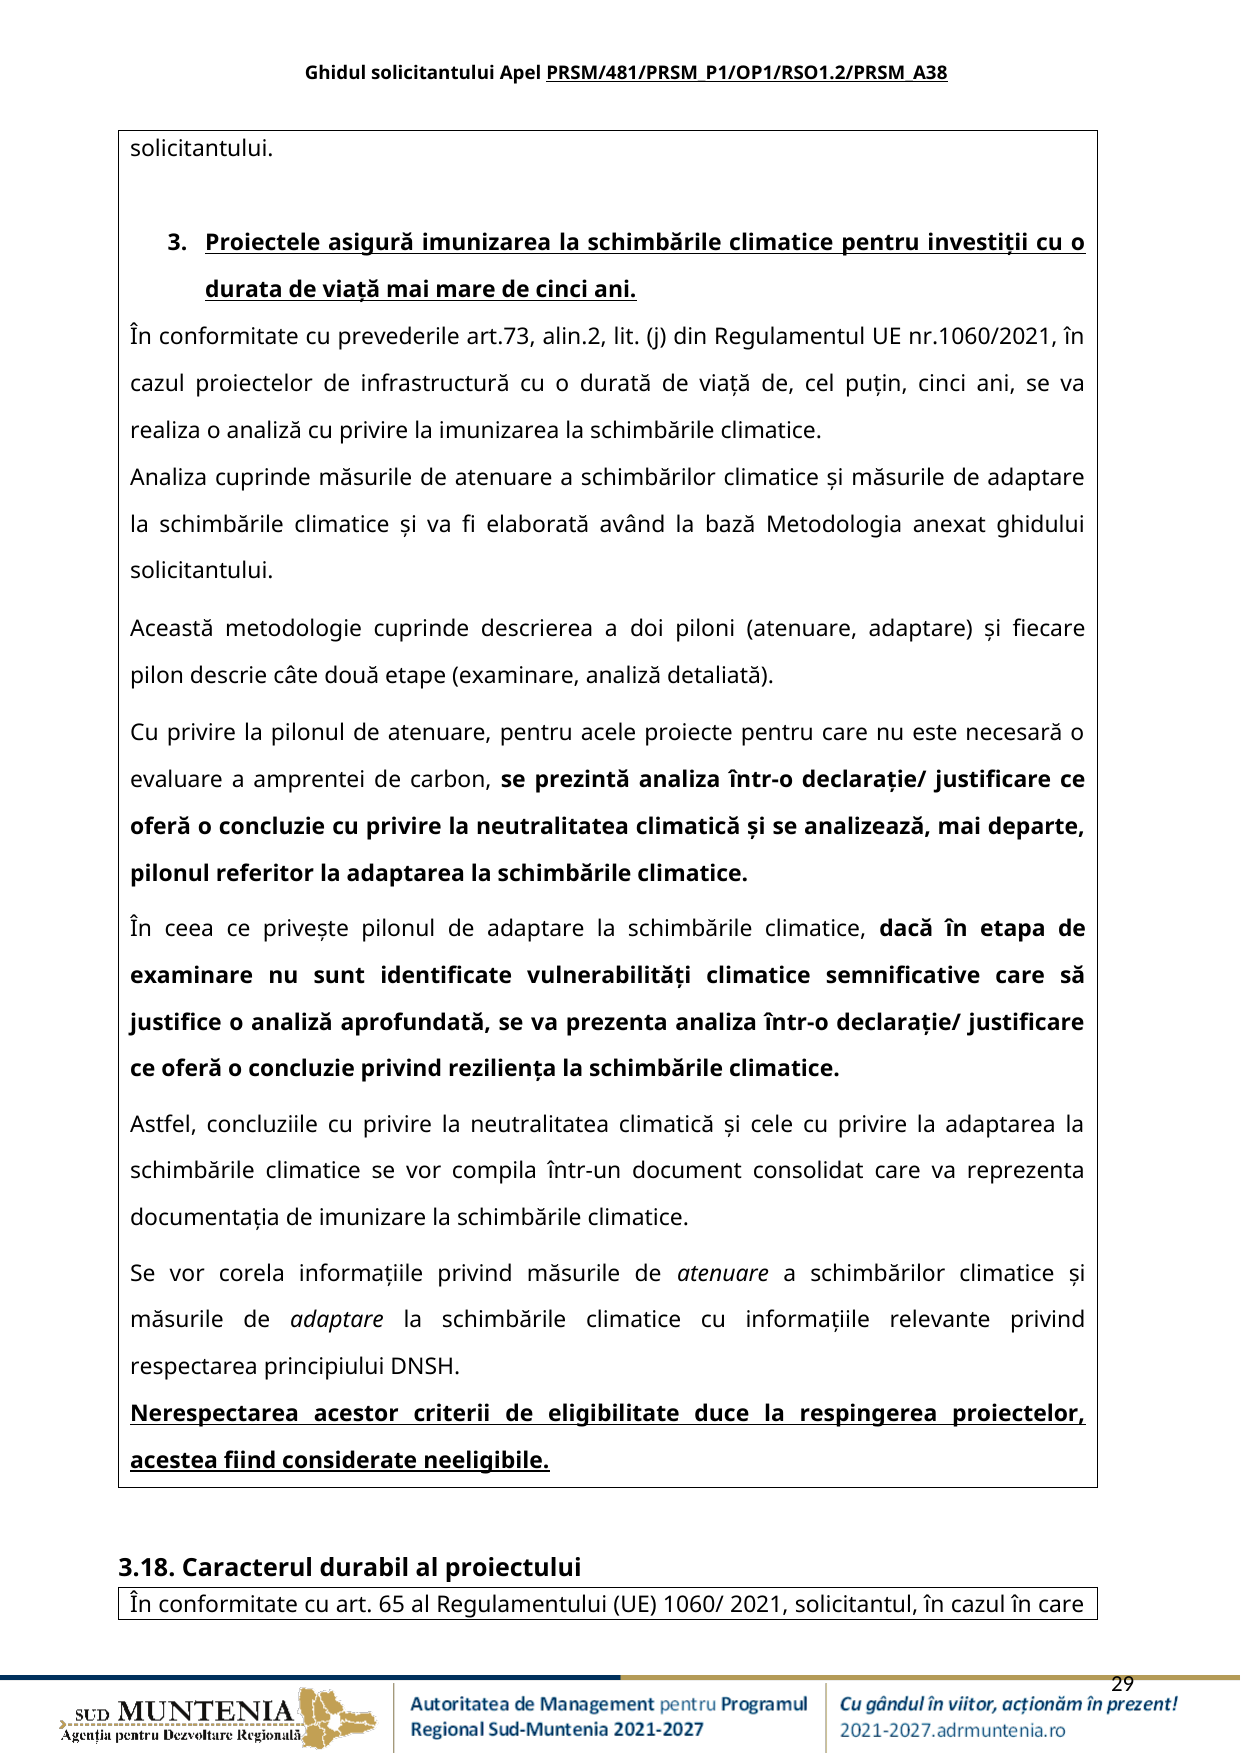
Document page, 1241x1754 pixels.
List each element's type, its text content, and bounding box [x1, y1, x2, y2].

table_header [119, 1588, 1097, 1619]
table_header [119, 131, 1097, 1487]
subtitle 3.18. Caracterul durabil al proiectului [118, 1550, 1134, 1584]
picture [0, 1675, 1241, 1754]
